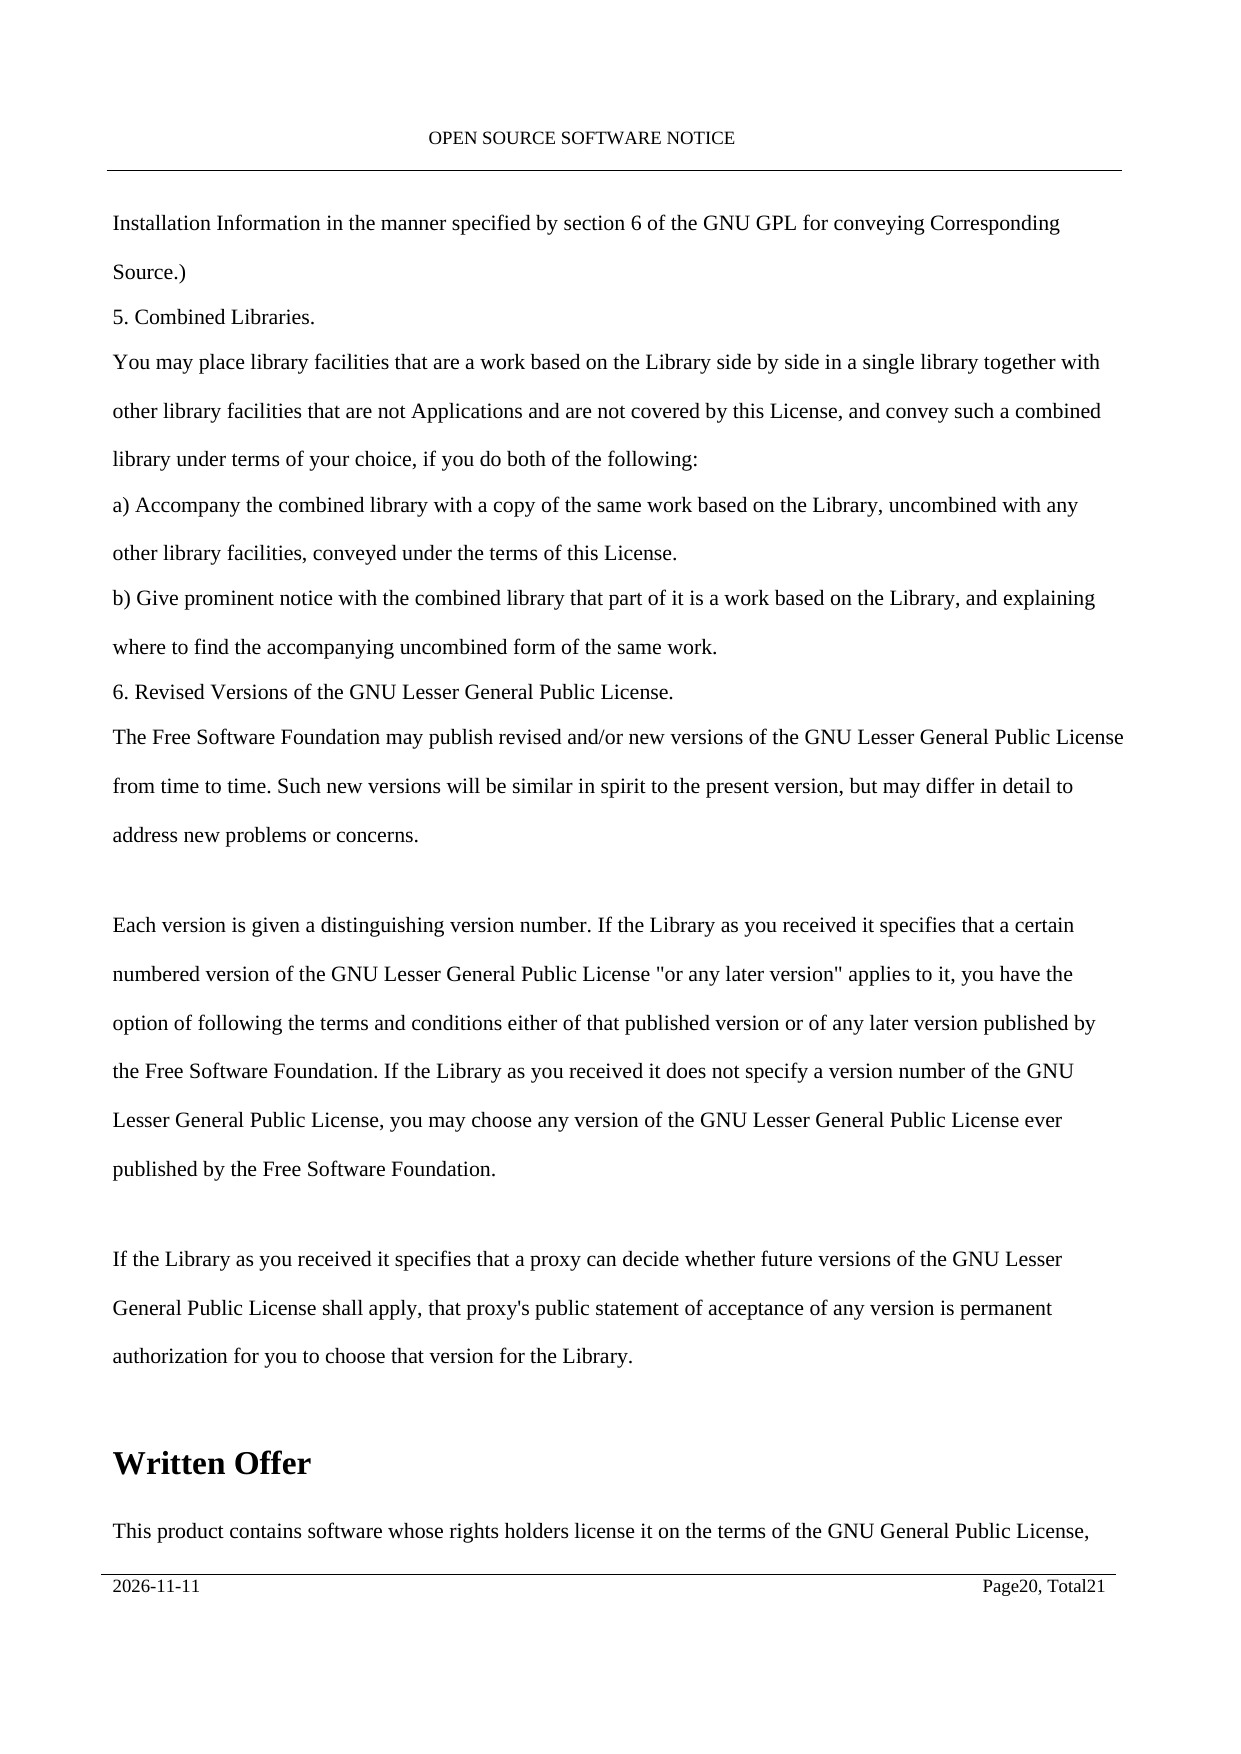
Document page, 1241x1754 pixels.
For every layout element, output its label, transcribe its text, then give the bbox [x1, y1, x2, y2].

text You may place library facilities that are a work based on the Library side by side in a single library together with other library facilities that are not Applications and are not covered by this License, and convey such a combined library under terms of your choice, if you do both of the following: [112, 345, 1128, 475]
text b) Give prominent notice with the combined library that part of it is a work based on the Library, and explaining where to find the accompanying uncombined form of the same work. [112, 582, 1128, 663]
text 5. Combined Libraries. [112, 300, 1128, 333]
text Each version is given a distinguishing version number. If the Library as you received it specifies that a certain numbered version of the GNU Lesser General Public License "or any later version" applies to it, you have the option of following the terms and conditions either of that published version or of any later version published by the Free Software Foundation. If the Library as you received it does not specify a version number of the GNU Lesser General Public License, you may choose any version of the GNU Lesser General Public License ever published by the Free Software Foundation. [112, 908, 1128, 1185]
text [112, 206, 1128, 288]
text The Free Software Foundation may publish revised and/or new versions of the GNU Lesser General Public License from time to time. Such new versions will be similar in spirit to the present version, but may differ in detail to address new problems or concerns. [112, 721, 1128, 851]
text If the Library as you received it specifies that a proxy can decide whether future versions of the GNU Lesser General Public License shall apply, that proxy's public statement of acceptance of any version is permanent authorization for you to choose that version for the Library. [112, 1242, 1128, 1372]
text a) Accompany the combined library with a copy of the same work based on the Library, uncombined with any other library facilities, conveyed under the terms of this License. [112, 488, 1128, 569]
text Written Offer [112, 1430, 1128, 1495]
text 6. Revised Versions of the GNU Lesser General Public License. [112, 676, 1128, 708]
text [112, 1514, 1128, 1547]
